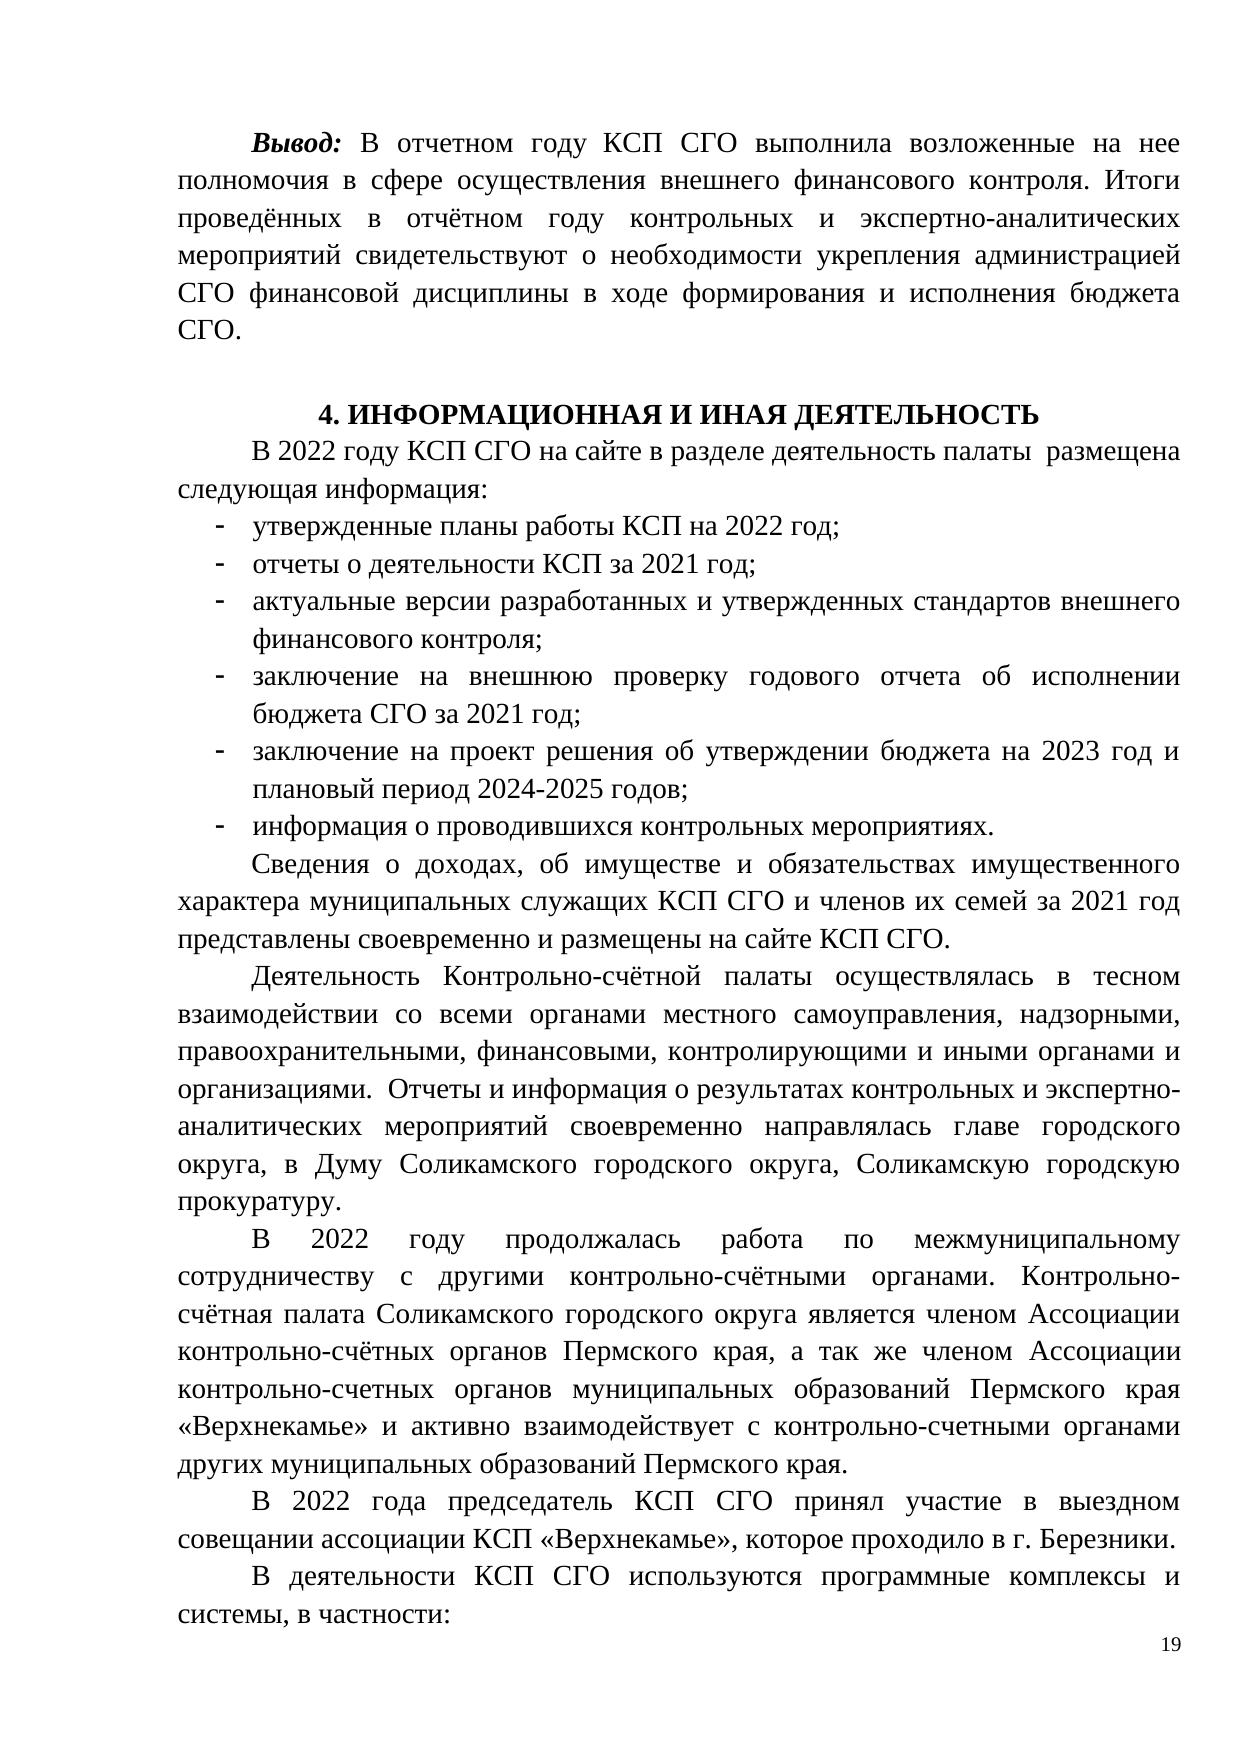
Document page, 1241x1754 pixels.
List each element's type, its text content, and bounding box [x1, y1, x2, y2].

list заключение на внешнюю проверку годового отчета об исполнении бюджета СГО за 2021 год; [215, 656, 1181, 731]
text В 2022 года председатель КСП СГО принял участие в выездном совещании ассоциации КСП «Верхнекамье», которое проходило в г. Березники. [177, 1481, 1181, 1556]
text В 2022 году продолжалась работа по межмуниципальному сотрудничеству с другими контрольно-счётными органами. Контрольно-счётная палата Соликамского городского округа является членом Ассоциации контрольно-счётных органов Пермского края, а так же членом Ассоциации контрольно-счетных органов муниципальных образований Пермского края «Верхнекамье» и активно взаимодействует с контрольно-счетными органами других муниципальных образований Пермского края. [177, 1218, 1181, 1481]
list актуальные версии разработанных и утвержденных стандартов внешнего финансового контроля; [215, 581, 1181, 656]
list заключение на проект решения об утверждении бюджета на 2023 год и плановый период 2024-2025 годов; [215, 731, 1181, 806]
list утвержденные планы работы КСП на 2022 год; [215, 506, 1181, 543]
subtitle 4. ИНФОРМАЦИОННАЯ И ИНАЯ ДЕЯТЕЛЬНОСТЬ [177, 397, 1181, 431]
list отчеты о деятельности КСП за 2021 год; [215, 543, 1181, 581]
text Деятельность Контрольно-счётной палаты осуществлялась в тесном взаимодействии со всеми органами местного самоуправления, надзорными, правоохранительными, финансовыми, контролирующими и иными органами и организациями. Отчеты и информация о результатах контрольных и экспертно-аналитических мероприятий своевременно направлялась главе городского округа, в Думу Соликамского городского округа, Соликамскую городскую прокуратуру. [177, 956, 1181, 1218]
list информация о проводившихся контрольных мероприятиях. [215, 806, 1181, 843]
text В 2022 году КСП СГО на сайте в разделе деятельность палаты размещена следующая информация: [177, 431, 1181, 506]
text В деятельности КСП СГО используются программные комплексы и системы, в частности: [177, 1556, 1181, 1631]
text Сведения о доходах, об имуществе и обязательствах имущественного характера муниципальных служащих КСП СГО и членов их семей за 2021 год представлены своевременно и размещены на сайте КСП СГО. [177, 843, 1181, 956]
text Вывод: В отчетном году КСП СГО выполнила возложенные на нее полномочия в сфере осуществления внешнего финансового контроля. Итоги проведённых в отчётном году контрольных и экспертно-аналитических мероприятий свидетельствуют о необходимости укрепления администрацией СГО финансовой дисциплины в ходе формирования и исполнения бюджета СГО. [177, 122, 1181, 347]
